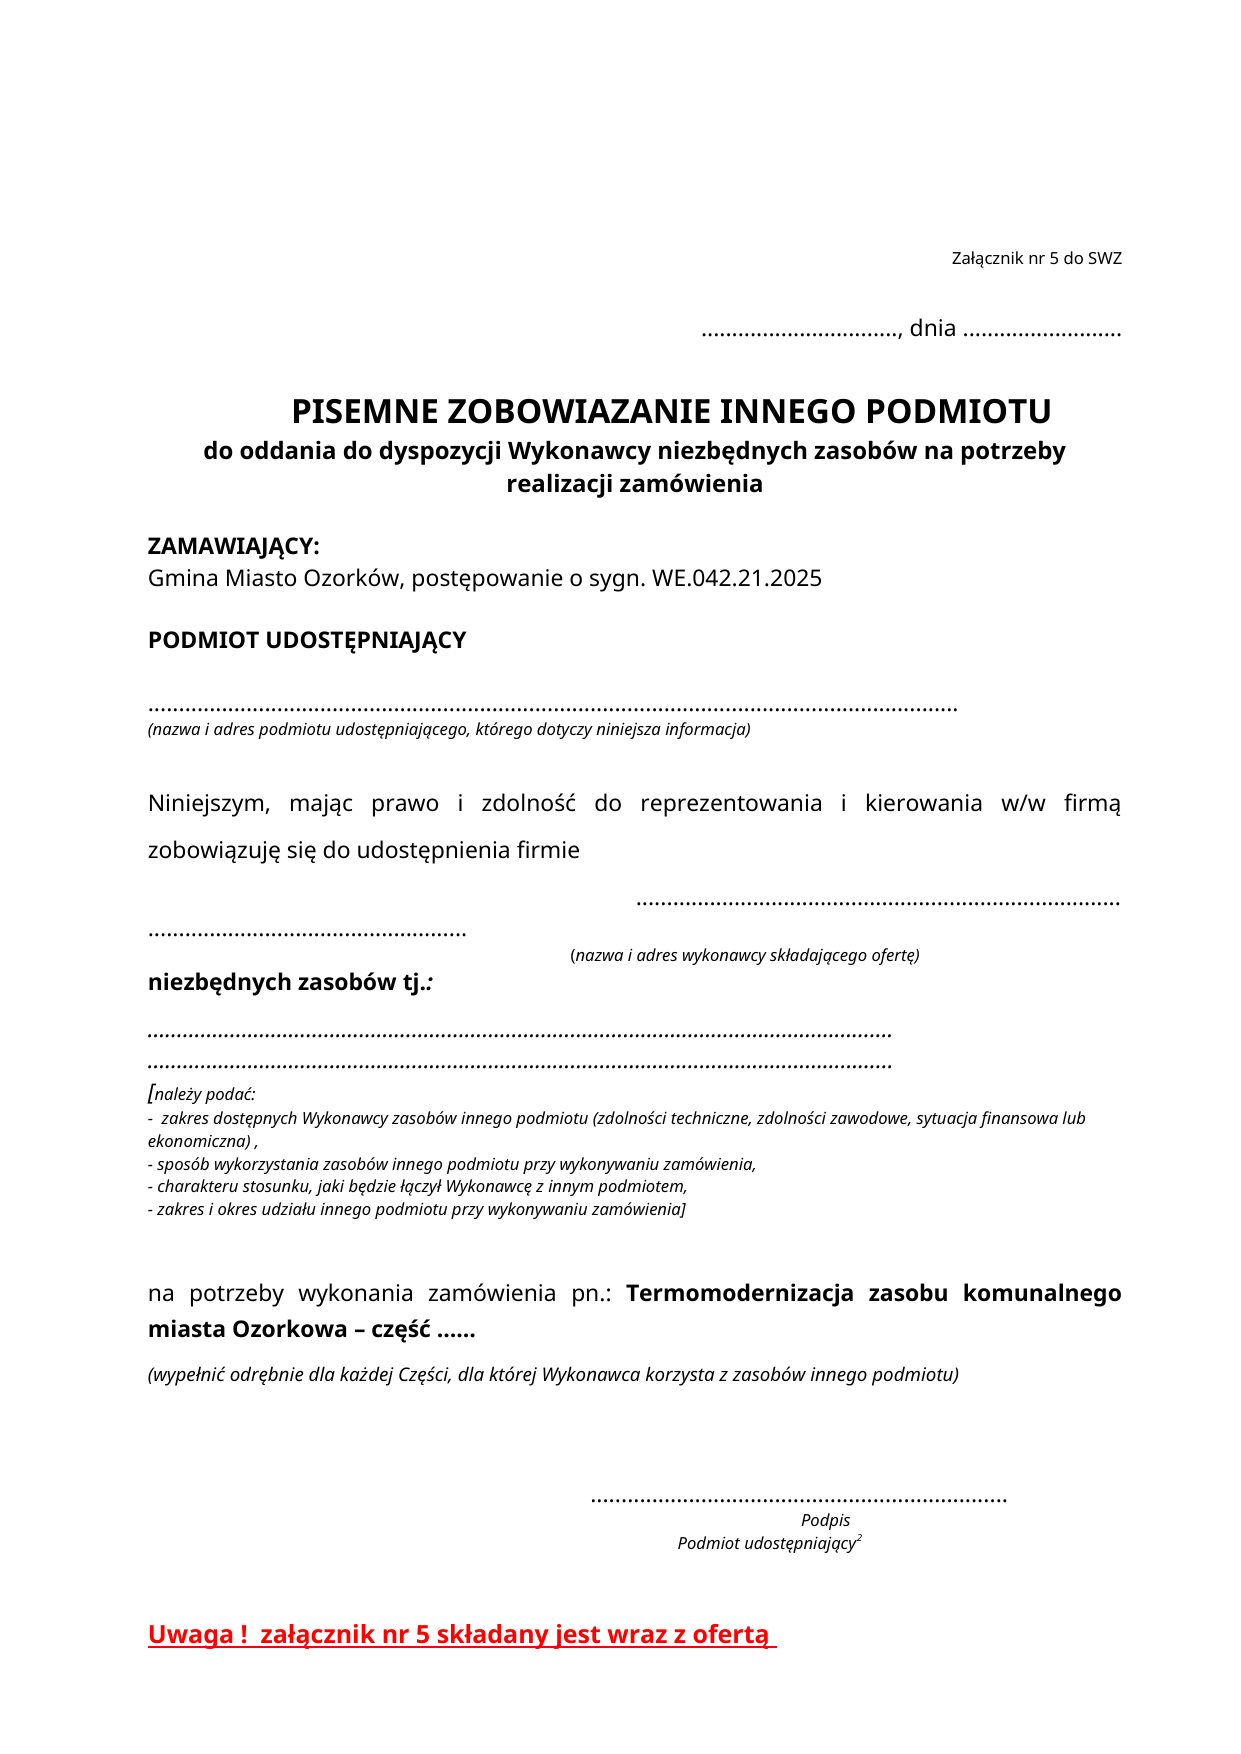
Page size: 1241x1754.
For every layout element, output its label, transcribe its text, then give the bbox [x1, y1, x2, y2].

text - zakres i okres udziału innego podmiotu przy wykonywaniu zamówienia] [148, 1198, 1122, 1220]
text (nazwa i adres wykonawcy składającego ofertę) [148, 943, 1122, 966]
text ................................, dnia .......................... [148, 312, 1122, 343]
text PODMIOT UDOSTĘPNIAJĄCY [148, 624, 1122, 655]
text Podpis [233, 1509, 1128, 1532]
text - sposób wykorzystania zasobów innego podmiotu przy wykonywaniu zamówienia, [148, 1152, 1122, 1175]
text ................................................................................................................................... [148, 881, 1122, 943]
text niezbędnych zasobów tj.: [148, 966, 1122, 997]
text Niniejszym, mając prawo i zdolność do reprezentowania i kierowania w/w firmą zobowiązuję się do udostępnienia firmie [148, 787, 1122, 865]
text Uwaga ! załącznik nr 5 składany jest wraz z ofertą [148, 1617, 1122, 1651]
text Gmina Miasto Ozorków, postępowanie o sygn. WE.042.21.2025 [148, 561, 1122, 593]
text Załącznik nr 5 do SWZ [148, 246, 1122, 269]
text ………………………………………………………………………………………………………………. [148, 1013, 1122, 1044]
text [należy podać: [148, 1076, 1122, 1107]
text .................................................................................................................................... [148, 686, 1122, 718]
text na potrzeby wykonania zamówienia pn.: Termomodernizacja zasobu komunalnego miasta Ozorkowa – część …… [148, 1277, 1122, 1344]
text do oddania do dyspozycji Wykonawcy niezbędnych zasobów na potrzeby realizacji zamówienia [148, 434, 1122, 499]
text ZAMAWIAJĄCY: [148, 530, 1122, 561]
text - zakres dostępnych Wykonawcy zasobów innego podmiotu (zdolności techniczne, zdolności zawodowe, sytuacja finansowa lub ekonomiczna) , [148, 1107, 1122, 1152]
text PISEMNE ZOBOWIAZANIE INNEGO PODMIOTU [148, 388, 1122, 434]
text - charakteru stosunku, jaki będzie łączył Wykonawcę z innym podmiotem, [148, 1175, 1122, 1198]
text .................................................................... [516, 1478, 1122, 1509]
text Podmiot udostępniający2 [233, 1532, 1128, 1554]
text (nazwa i adres podmiotu udostępniającego, którego dotyczy niniejsza informacja) [148, 718, 1122, 740]
text ………………………………………………………………………….…………………………………… [148, 1044, 1122, 1076]
text (wypełnić odrębnie dla każdej Części, dla której Wykonawca korzysta z zasobów innego podmiotu) [148, 1361, 1122, 1387]
